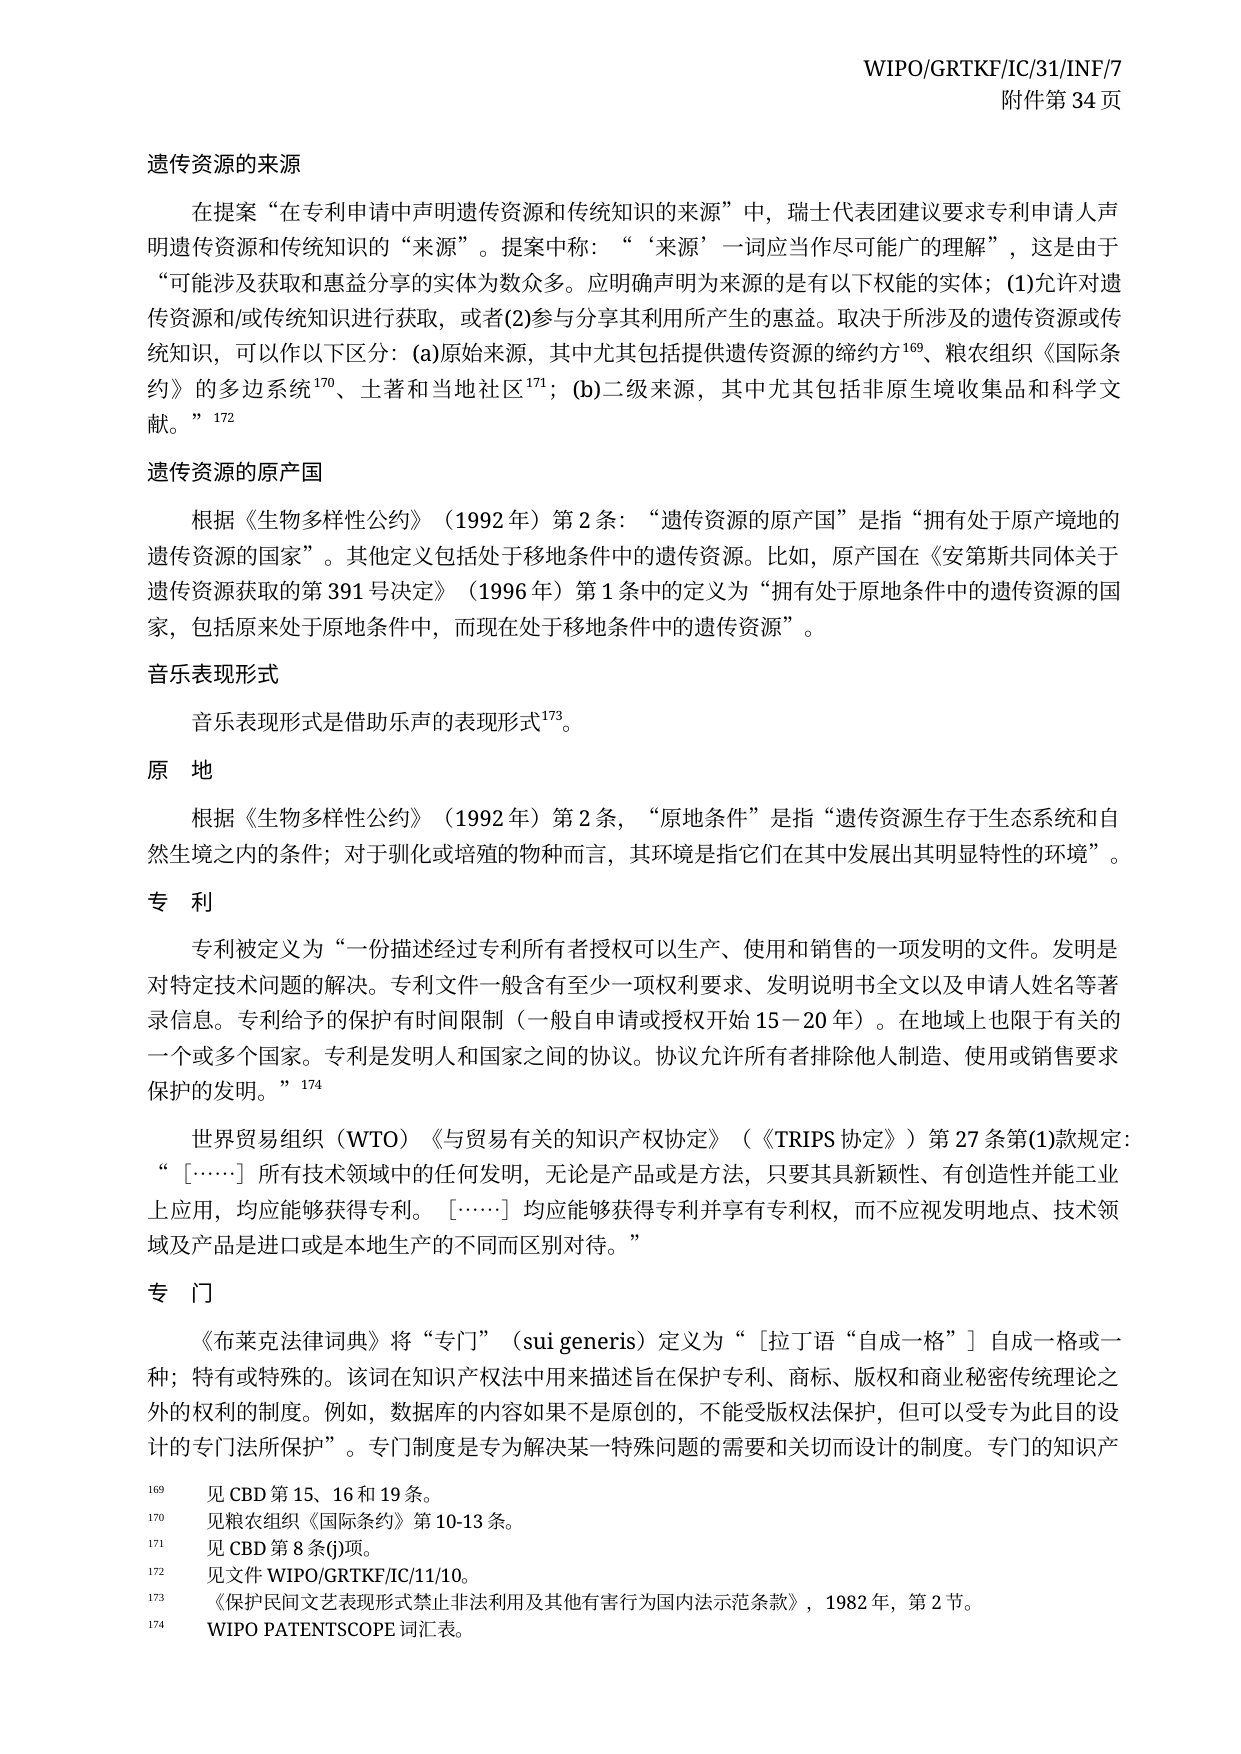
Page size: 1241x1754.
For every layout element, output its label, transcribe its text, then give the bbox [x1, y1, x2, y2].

text 遗传资源的原产国 [148, 452, 1122, 487]
text 根据《生物多样性公约》（1992年）第2条：“遗传资源的原产国”是指“拥有处于原产境地的遗传资源的国家”。其他定义包括处于移地条件中的遗传资源。比如，原产国在《安第斯共同体关于遗传资源获取的第391号决定》（1996年）第1条中的定义为“拥有处于原地条件中的遗传资源的国家，包括原来处于原地条件中，而现在处于移地条件中的遗传资源”。 [148, 499, 1122, 641]
text 原 地 [148, 749, 1122, 785]
text 专 门 [148, 1272, 1122, 1308]
text 音乐表现形式是借助乐声的表现形式。 [148, 702, 1122, 737]
text 在提案“在专利申请中声明遗传资源和传统知识的来源”中，瑞士代表团建议要求专利申请人声明遗传资源和传统知识的“来源”。提案中称：“‘来源’一词应当作尽可能广的理解”，这是由于“可能涉及获取和惠益分享的实体为数众多。应明确声明为来源的是有以下权能的实体；(1)允许对遗传资源和/或传统知识进行获取，或者(2)参与分享其利用所产生的惠益。取决于所涉及的遗传资源或传统知识，可以作以下区分：(a)原始来源，其中尤其包括提供遗传资源的缔约方、粮农组织《国际条约》的多边系统、土著和当地社区；(b)二级来源，其中尤其包括非原生境收集品和科学文献。” [148, 191, 1122, 439]
text 遗传资源的来源 [148, 143, 1122, 179]
text 根据《生物多样性公约》（1992年）第2条，“原地条件”是指“遗传资源生存于生态系统和自然生境之内的条件；对于驯化或培殖的物种而言，其环境是指它们在其中发展出其明显特性的环境”。 [148, 797, 1122, 868]
text 专 利 [148, 881, 1122, 916]
text 音乐表现形式 [148, 654, 1122, 689]
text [148, 1320, 1122, 1462]
text 世界贸易组织（WTO）《与贸易有关的知识产权协定》（《TRIPS协定》）第27条第(1)款规定：“［……］所有技术领域中的任何发明，无论是产品或是方法，只要其具新颖性、有创造性并能工业上应用，均应能够获得专利。［……］均应能够获得专利并享有专利权，而不应视发明地点、技术领域及产品是进口或是本地生产的不同而区别对待。” [148, 1118, 1122, 1260]
text 专利被定义为“一份描述经过专利所有者授权可以生产、使用和销售的一项发明的文件。发明是对特定技术问题的解决。专利文件一般含有至少一项权利要求、发明说明书全文以及申请人姓名等著录信息。专利给予的保护有时间限制（一般自申请或授权开始15－20年）。在地域上也限于有关的一个或多个国家。专利是发明人和国家之间的协议。协议允许所有者排除他人制造、使用或销售要求保护的发明。” [148, 929, 1122, 1106]
